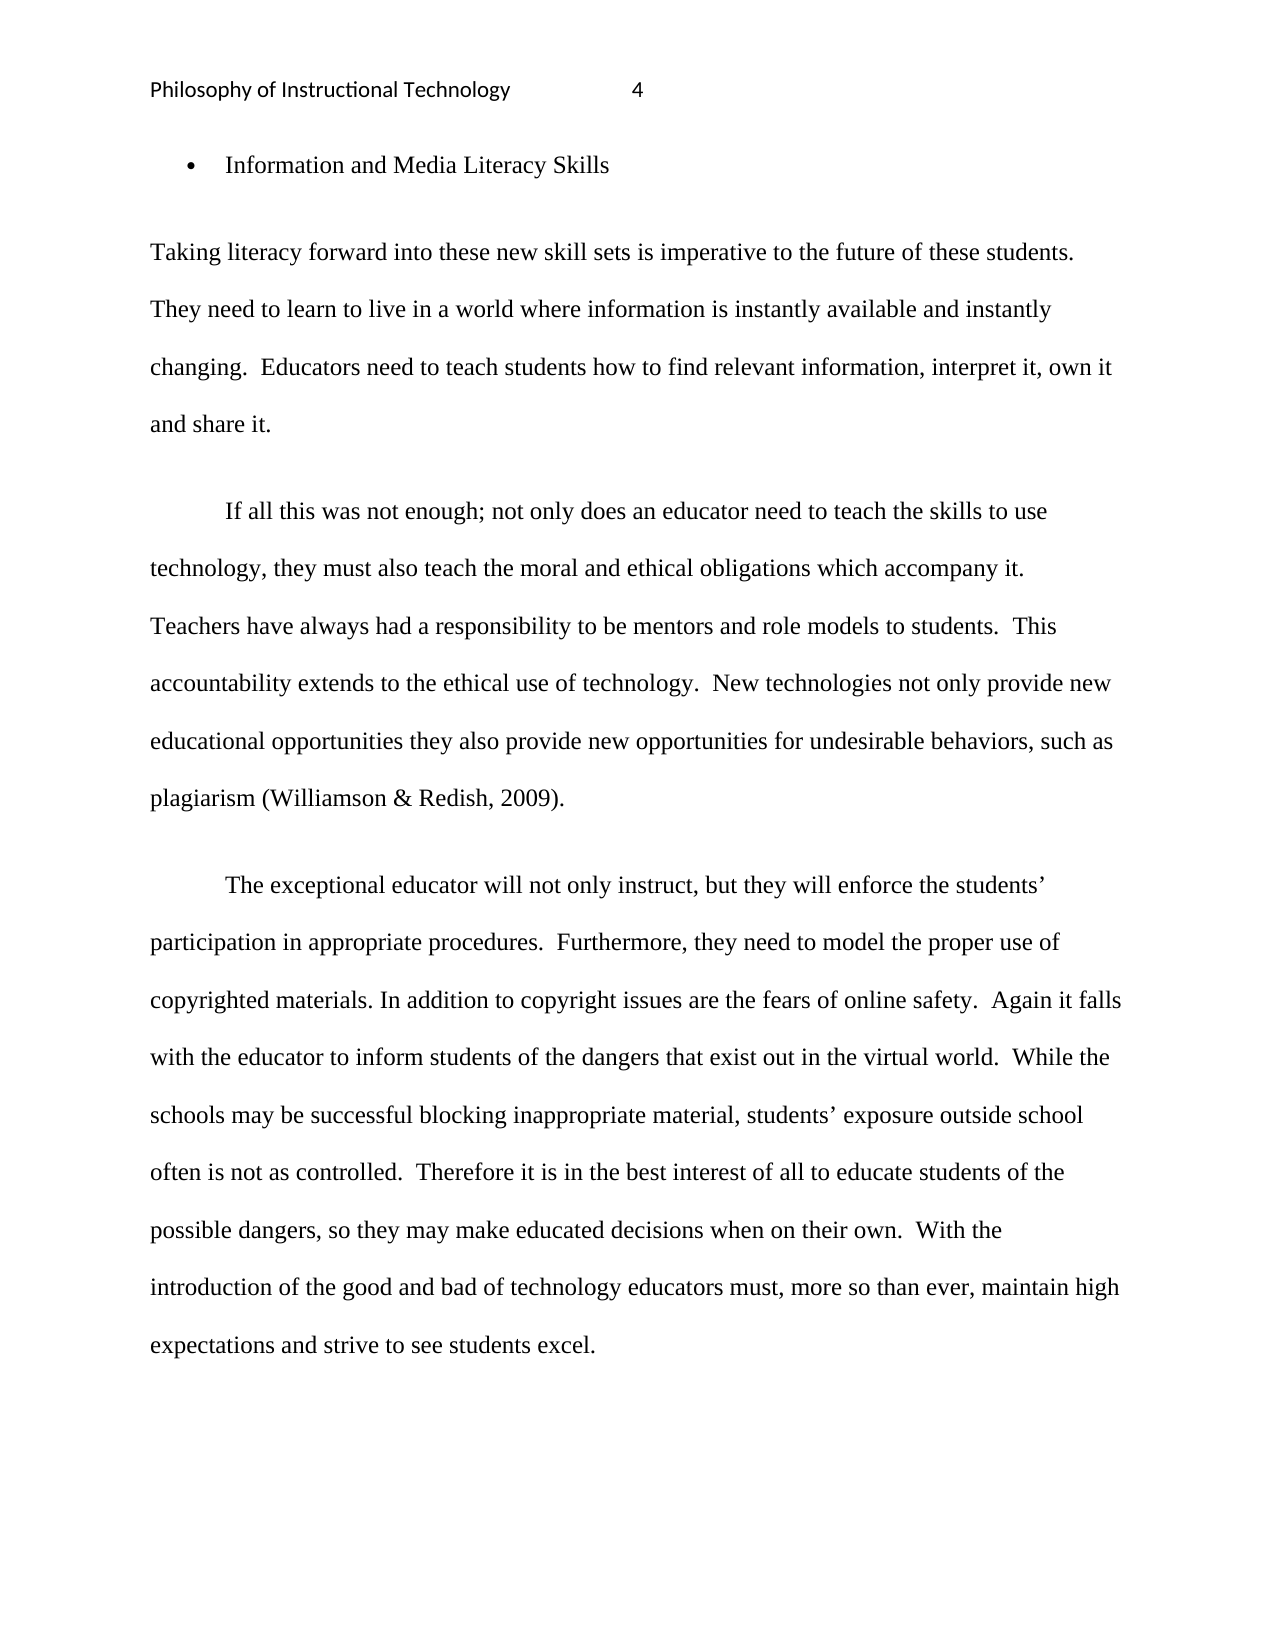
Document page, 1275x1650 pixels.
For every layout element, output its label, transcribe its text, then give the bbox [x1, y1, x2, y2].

text The exceptional educator will not only instruct, but they will enforce the students’ participation in appropriate procedures. Furthermore, they need to model the proper use of copyrighted materials. In addition to copyright issues are the fears of online safety. Again it falls with the educator to inform students of the dangers that exist out in the virtual world. While the schools may be successful blocking inappropriate material, students’ exposure outside school often is not as controlled. Therefore it is in the best interest of all to educate students of the possible dangers, so they may make educated decisions when on their own. With the introduction of the good and bad of technology educators must, more so than ever, maintain high expectations and strive to see students excel. [150, 870, 1125, 1359]
list Information and Media Literacy Skills [187, 150, 1125, 179]
text If all this was not enough; not only does an educator need to teach the skills to use technology, they must also teach the moral and ethical obligations which accompany it. Teachers have always had a responsibility to be mentors and role models to students. This accountability extends to the ethical use of technology. New technologies not only provide new educational opportunities they also provide new opportunities for undesirable behaviors, such as plagiarism (Williamson & Redish, 2009). [150, 496, 1125, 812]
text Taking literacy forward into these new skill sets is imperative to the future of these students. They need to learn to live in a world where information is instantly available and instantly changing. Educators need to teach students how to find relevant information, interpret it, own it and share it. [150, 237, 1125, 438]
